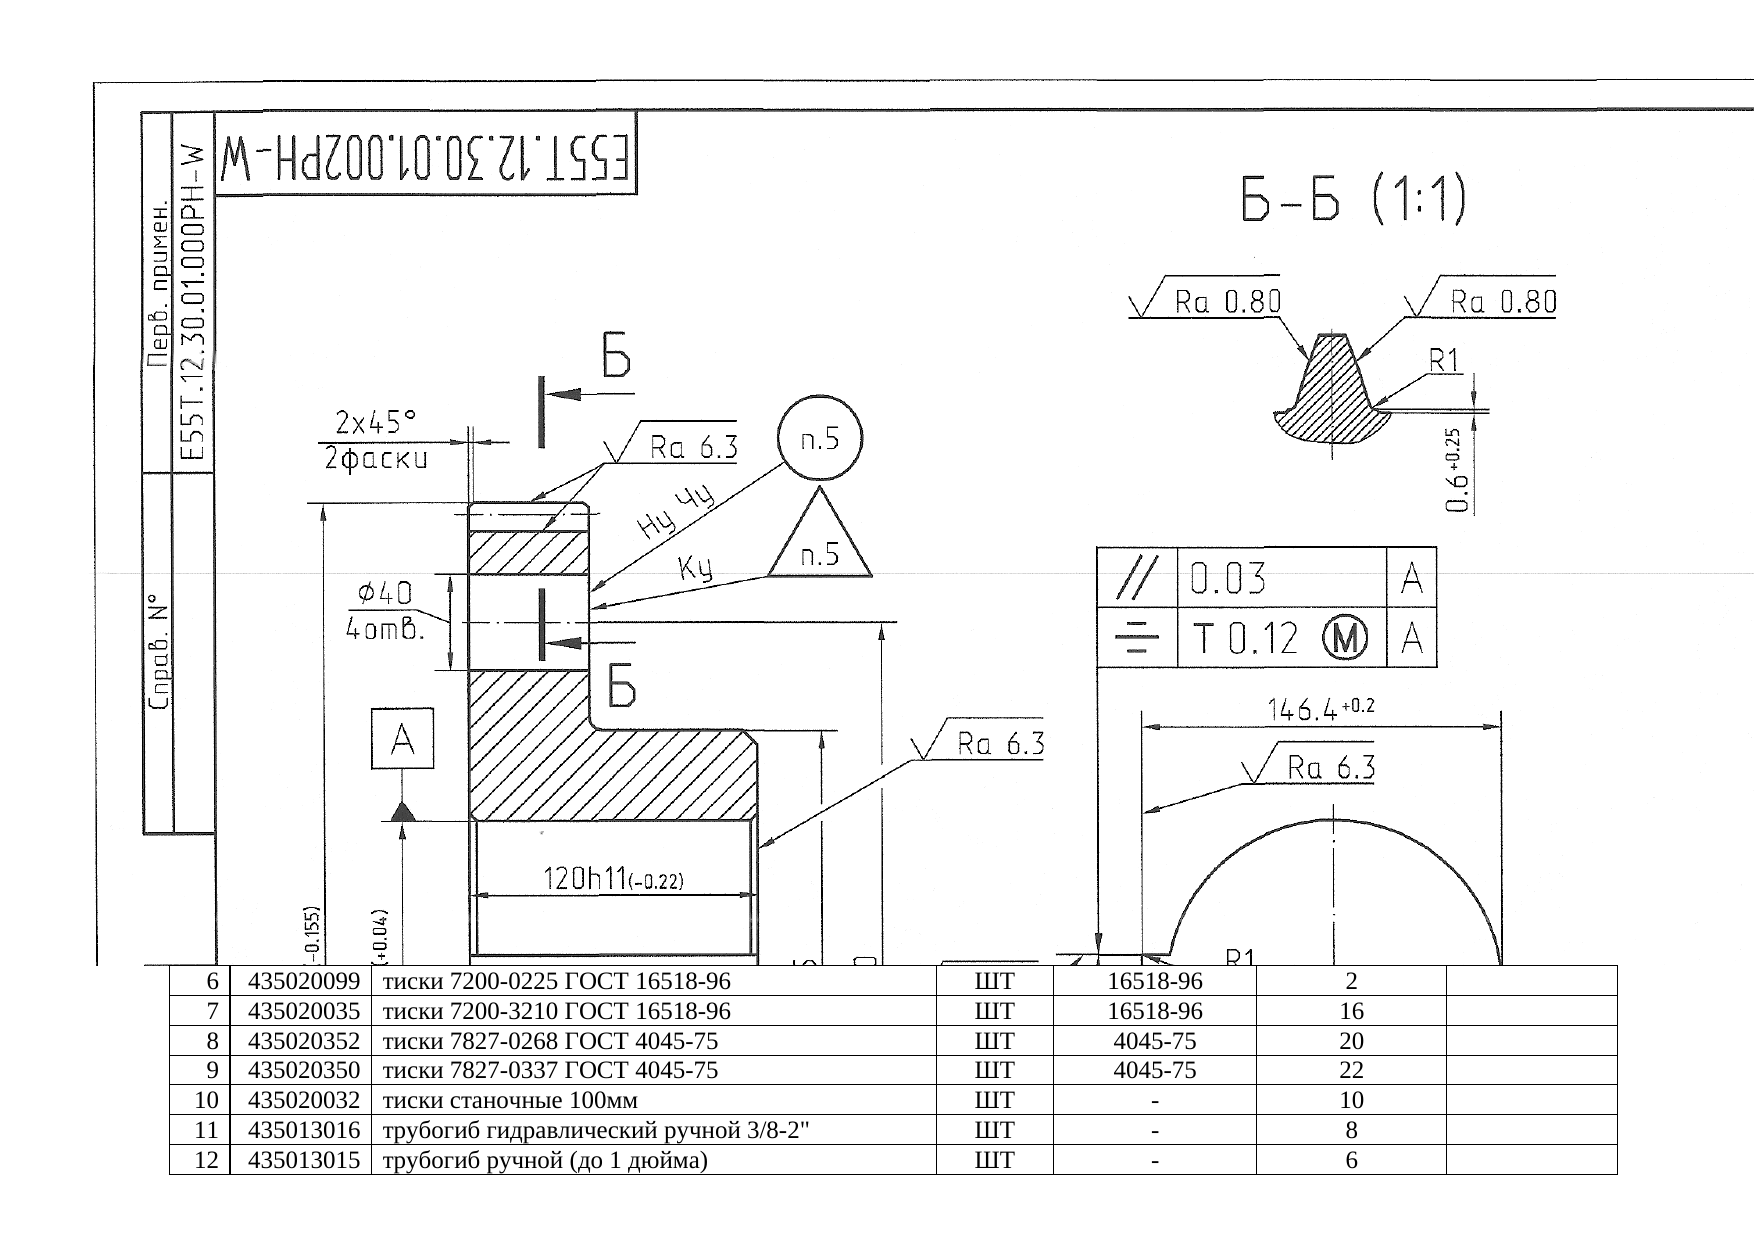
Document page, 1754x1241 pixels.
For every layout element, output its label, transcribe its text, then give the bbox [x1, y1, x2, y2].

table_cell 7 [170, 996, 229, 1025]
table_cell 435020035 [231, 996, 371, 1025]
table_cell 2 [1257, 966, 1446, 995]
table_cell трубогиб гидравлический ручной 3/8-2" [372, 1115, 936, 1144]
table_cell [1447, 1056, 1617, 1084]
picture [88, 73, 1754, 966]
table_cell 435020350 [231, 1056, 371, 1084]
table_cell 435020352 [231, 1026, 371, 1054]
table_cell - [1054, 1145, 1256, 1174]
table_cell 6 [170, 966, 229, 995]
table_cell ШТ [937, 1026, 1053, 1054]
table_cell 8 [1257, 1115, 1446, 1144]
table_cell 20 [1257, 1026, 1446, 1054]
table_cell 9 [170, 1056, 229, 1084]
table_cell 4045-75 [1054, 1056, 1256, 1084]
table_cell тиски 7827-0268 ГОСТ 4045-75 [372, 1026, 936, 1054]
table_cell трубогиб ручной (до 1 дюйма) [372, 1145, 936, 1174]
table_cell [1447, 1115, 1617, 1144]
table_cell ШТ [937, 996, 1053, 1025]
table_cell ШТ [937, 1115, 1053, 1144]
table_cell ШТ [937, 1085, 1053, 1114]
table_cell ШТ [937, 966, 1053, 995]
table_cell 16518-96 [1054, 996, 1256, 1025]
table_cell 16518-96 [1054, 966, 1256, 995]
table_cell - [1054, 1085, 1256, 1114]
table_cell тиски 7200-3210 ГОСТ 16518-96 [372, 996, 936, 1025]
table_cell тиски 7200-0225 ГОСТ 16518-96 [372, 966, 936, 995]
table_cell 435020032 [231, 1085, 371, 1114]
table_cell [1447, 1145, 1617, 1174]
table_cell - [1054, 1115, 1256, 1144]
table_cell тиски 7827-0337 ГОСТ 4045-75 [372, 1056, 936, 1084]
table_cell 435013015 [231, 1145, 371, 1174]
table_cell 10 [1257, 1085, 1446, 1114]
table_cell 4045-75 [1054, 1026, 1256, 1054]
table_cell тиски станочные 100мм [372, 1085, 936, 1114]
table_cell 435013016 [231, 1115, 371, 1144]
table_cell ШТ [937, 1145, 1053, 1174]
table_cell 6 [1257, 1145, 1446, 1174]
table_cell 12 [170, 1145, 229, 1174]
table_cell [1447, 966, 1617, 995]
table_cell 8 [170, 1026, 229, 1054]
table_cell 22 [1257, 1056, 1446, 1084]
table_cell [1447, 996, 1617, 1025]
table_cell 10 [170, 1085, 229, 1114]
table_cell 435020099 [231, 966, 371, 995]
table_cell [1447, 1085, 1617, 1114]
table_cell 16 [1257, 996, 1446, 1025]
table_cell ШТ [937, 1056, 1053, 1084]
table_cell [1447, 1026, 1617, 1054]
table_cell 11 [170, 1115, 229, 1144]
